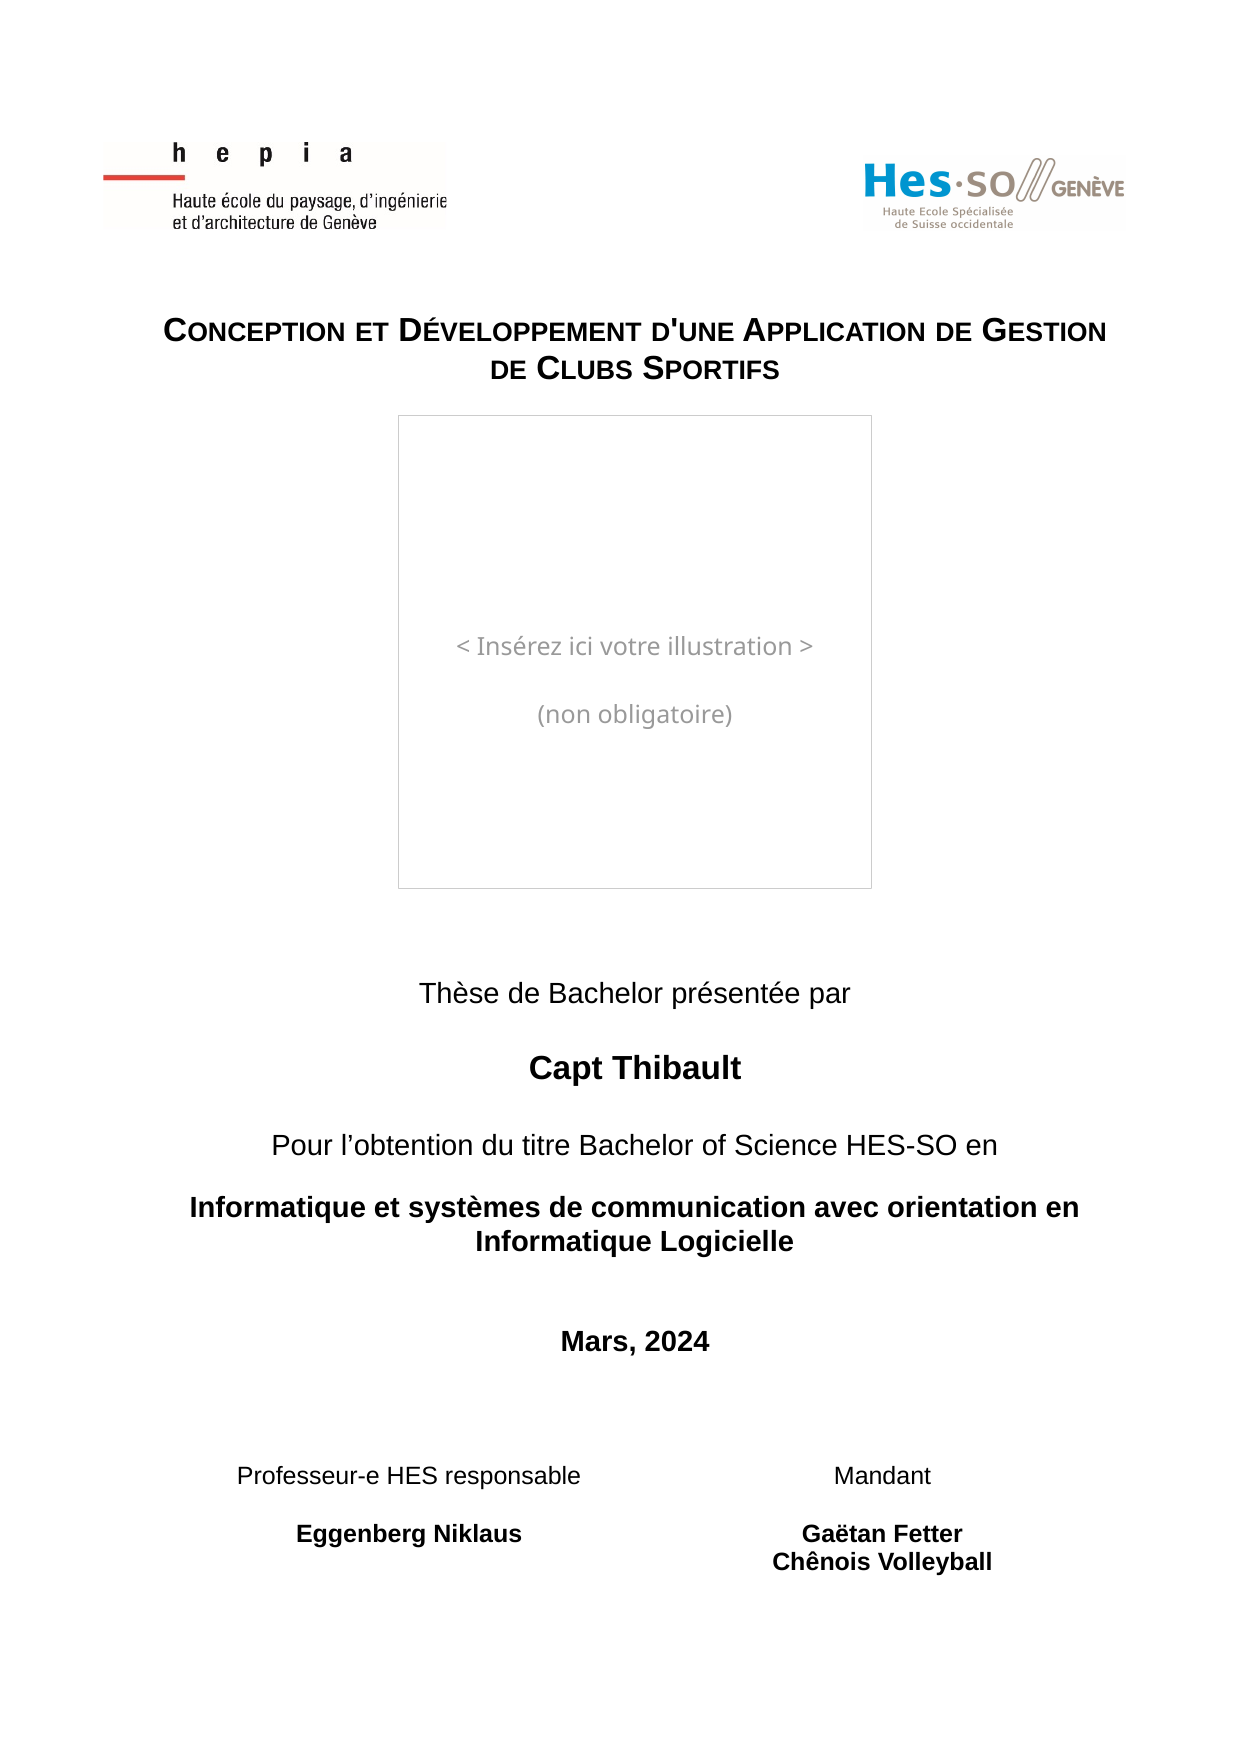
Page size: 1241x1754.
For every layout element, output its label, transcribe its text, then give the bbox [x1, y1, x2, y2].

table_header Mandant Gaëtan Fetter Chênois Volleyball [643, 1461, 1122, 1576]
text Capt Thibault [148, 1048, 1122, 1086]
text Thèse de Bachelor présentée par [148, 976, 1122, 1009]
title Conception et Développement d'une Application de Gestion de Clubs Sportifs [148, 310, 1122, 387]
text Pour l’obtention du titre Bachelor of Science HES-SO en [148, 1128, 1122, 1161]
text Informatique Logicielle [148, 1224, 1122, 1257]
text Mars, 2024 [148, 1324, 1122, 1358]
table_header Professeur-e HES responsable Eggenberg Niklaus [176, 1461, 642, 1576]
picture [103, 142, 447, 230]
text Informatique et systèmes de communication avec orientation en [148, 1161, 1122, 1224]
